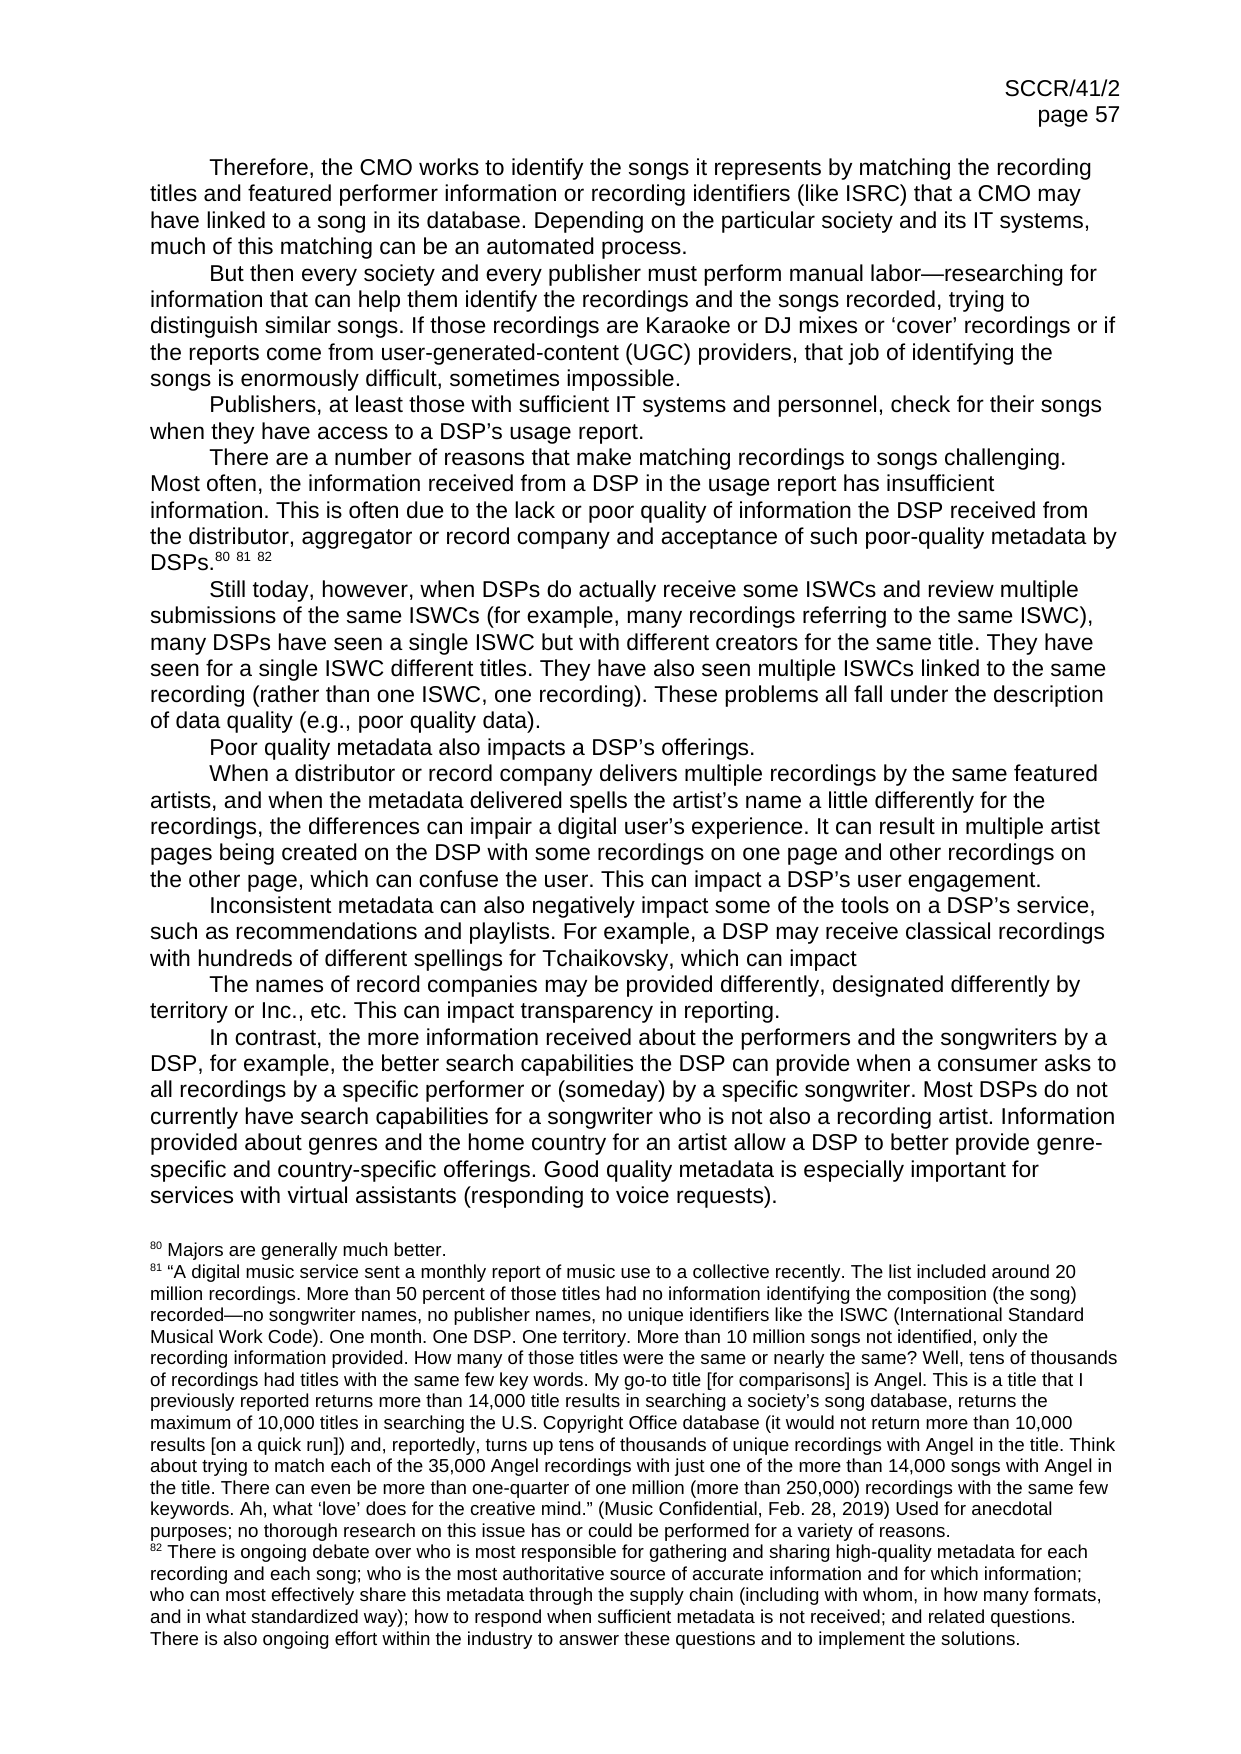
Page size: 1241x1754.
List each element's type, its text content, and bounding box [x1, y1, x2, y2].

text In contrast, the more information received about the performers and the songwriters by a DSP, for example, the better search capabilities the DSP can provide when a consumer asks to all recordings by a specific performer or (someday) by a specific songwriter. Most DSPs do not currently have search capabilities for a songwriter who is not also a recording artist. Information provided about genres and the home country for an artist allow a DSP to better provide genre-specific and country-specific offerings. Good quality metadata is especially important for services with virtual assistants (responding to voice requests). [150, 1024, 1120, 1208]
text But then every society and every publisher must perform manual labor—researching for information that can help them identify the recordings and the songs recorded, trying to distinguish similar songs. If those recordings are Karaoke or DJ mixes or ‘cover’ recordings or if the reports come from user-generated-content (UGC) providers, that job of identifying the songs is enormously difficult, sometimes impossible. [150, 259, 1120, 391]
text Therefore, the CMO works to identify the songs it represents by matching the recording titles and featured performer information or recording identifiers (like ISRC) that a CMO may have linked to a song in its database. Depending on the particular society and its IT systems, much of this matching can be an automated process. [150, 154, 1120, 259]
text Poor quality metadata also impacts a DSP’s offerings. [150, 734, 1120, 760]
text Publishers, at least those with sufficient IT systems and personnel, check for their songs when they have access to a DSP’s usage report. [150, 391, 1120, 444]
text Still today, however, when DSPs do actually receive some ISWCs and review multiple submissions of the same ISWCs (for example, many recordings referring to the same ISWC), many DSPs have seen a single ISWC but with different creators for the same title. They have seen for a single ISWC different titles. They have also seen multiple ISWCs linked to the same recording (rather than one ISWC, one recording). These problems all fall under the description of data quality (e.g., poor quality data). [150, 576, 1120, 734]
text The names of record companies may be provided differently, designated differently by territory or Inc., etc. This can impact transparency in reporting. [150, 971, 1120, 1024]
text There are a number of reasons that make matching recordings to songs challenging. Most often, the information received from a DSP in the usage report has insufficient information. This is often due to the lack or poor quality of information the DSP received from the distributor, aggregator or record company and acceptance of such poor-quality metadata by DSPs. [150, 444, 1120, 576]
text Inconsistent metadata can also negatively impact some of the tools on a DSP’s service, such as recommendations and playlists. For example, a DSP may receive classical recordings with hundreds of different spellings for Tchaikovsky, which can impact [150, 892, 1120, 971]
text When a distributor or record company delivers multiple recordings by the same featured artists, and when the metadata delivered spells the artist’s name a little differently for the recordings, the differences can impair a digital user’s experience. It can result in multiple artist pages being created on the DSP with some recordings on one page and other recordings on the other page, which can confuse the user. This can impact a DSP’s user engagement. [150, 760, 1120, 892]
